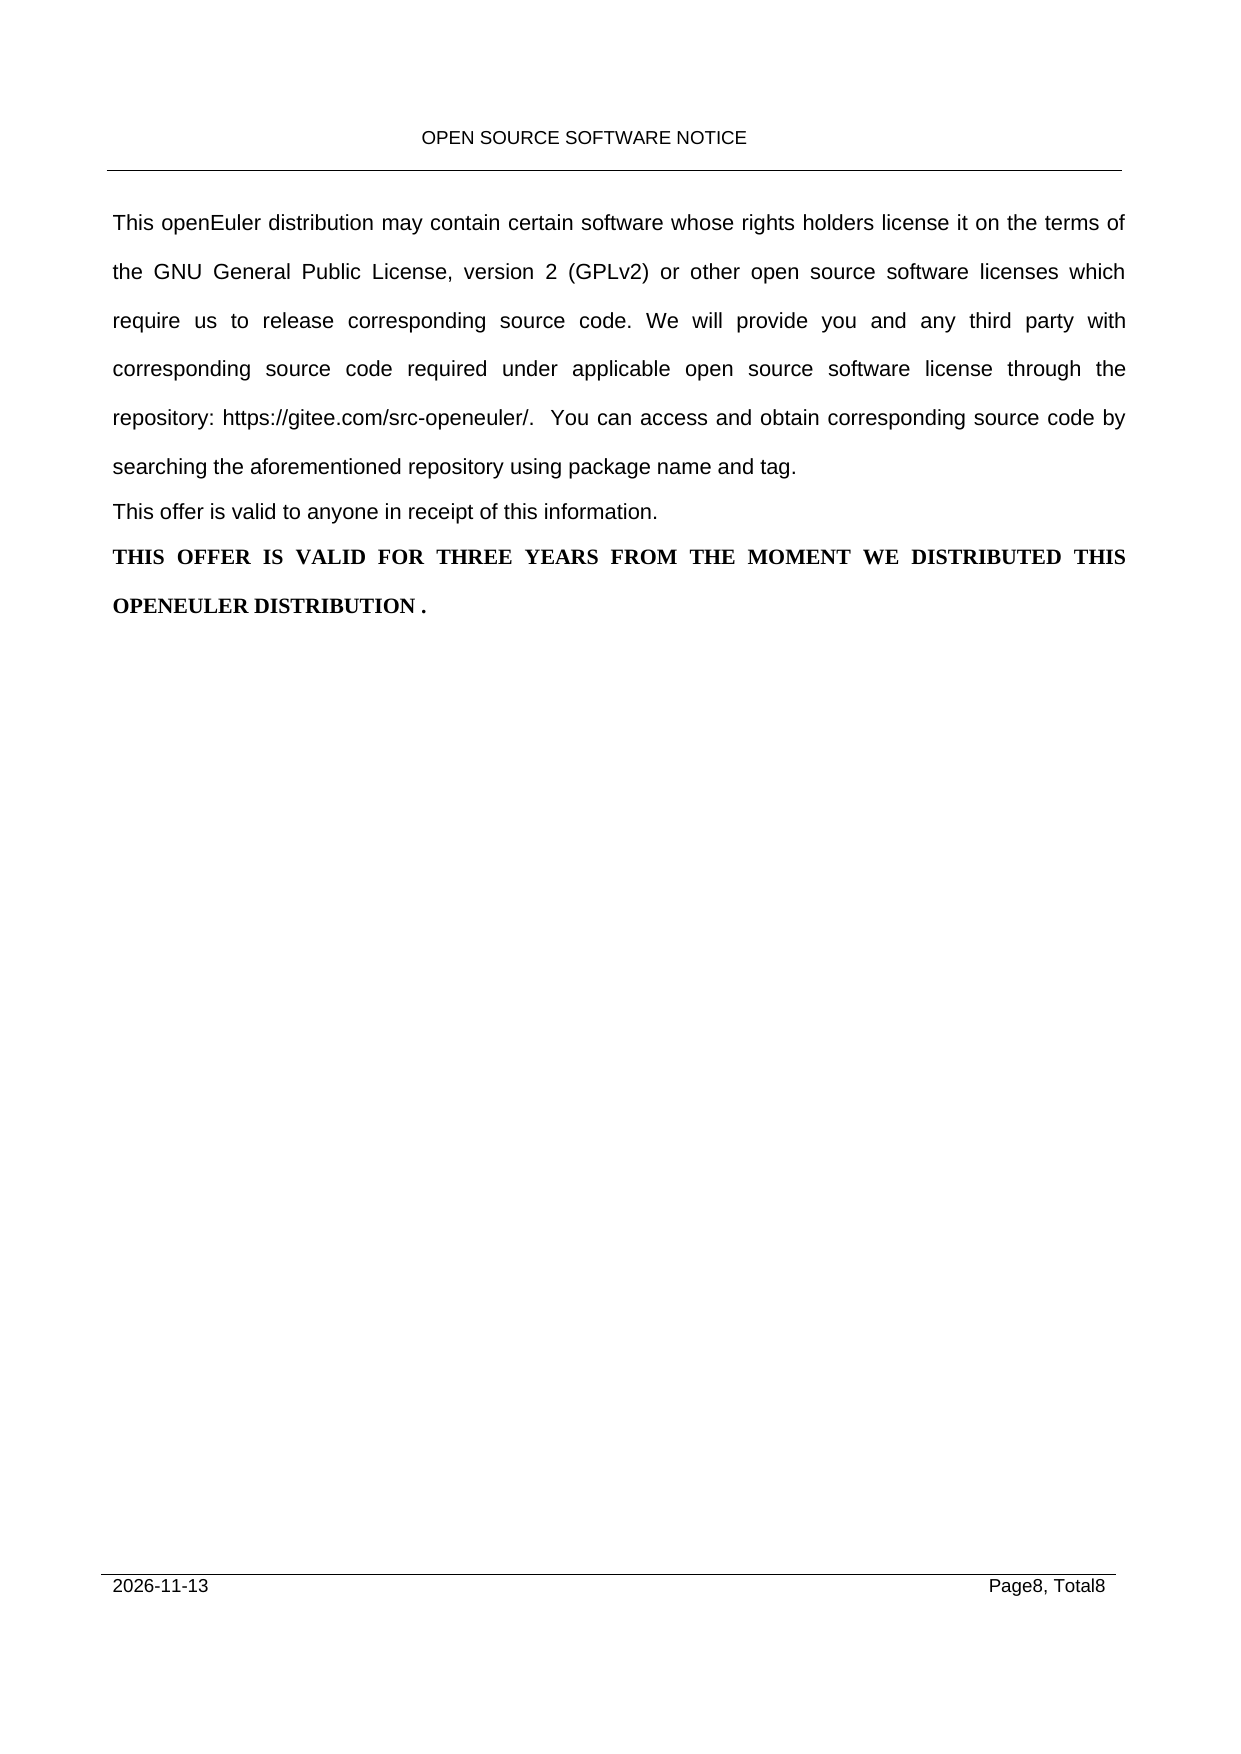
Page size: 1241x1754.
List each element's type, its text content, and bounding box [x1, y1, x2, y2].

text THIS OFFER IS VALID FOR THREE YEARS FROM THE MOMENT WE DISTRIBUTED THIS OPENEULER DISTRIBUTION . [112, 540, 1128, 622]
text This openEuler distribution may contain certain software whose rights holders license it on the terms of the GNU General Public License, version 2 (GPLv2) or other open source software licenses which require us to release corresponding source code. We will provide you and any third party with corresponding source code required under applicable open source software license through the repository: https://gitee.com/src-openeuler/. You can access and obtain corresponding source code by searching the aforementioned repository using package name and tag. [112, 206, 1128, 483]
text This offer is valid to anyone in receipt of this information. [112, 495, 1128, 528]
